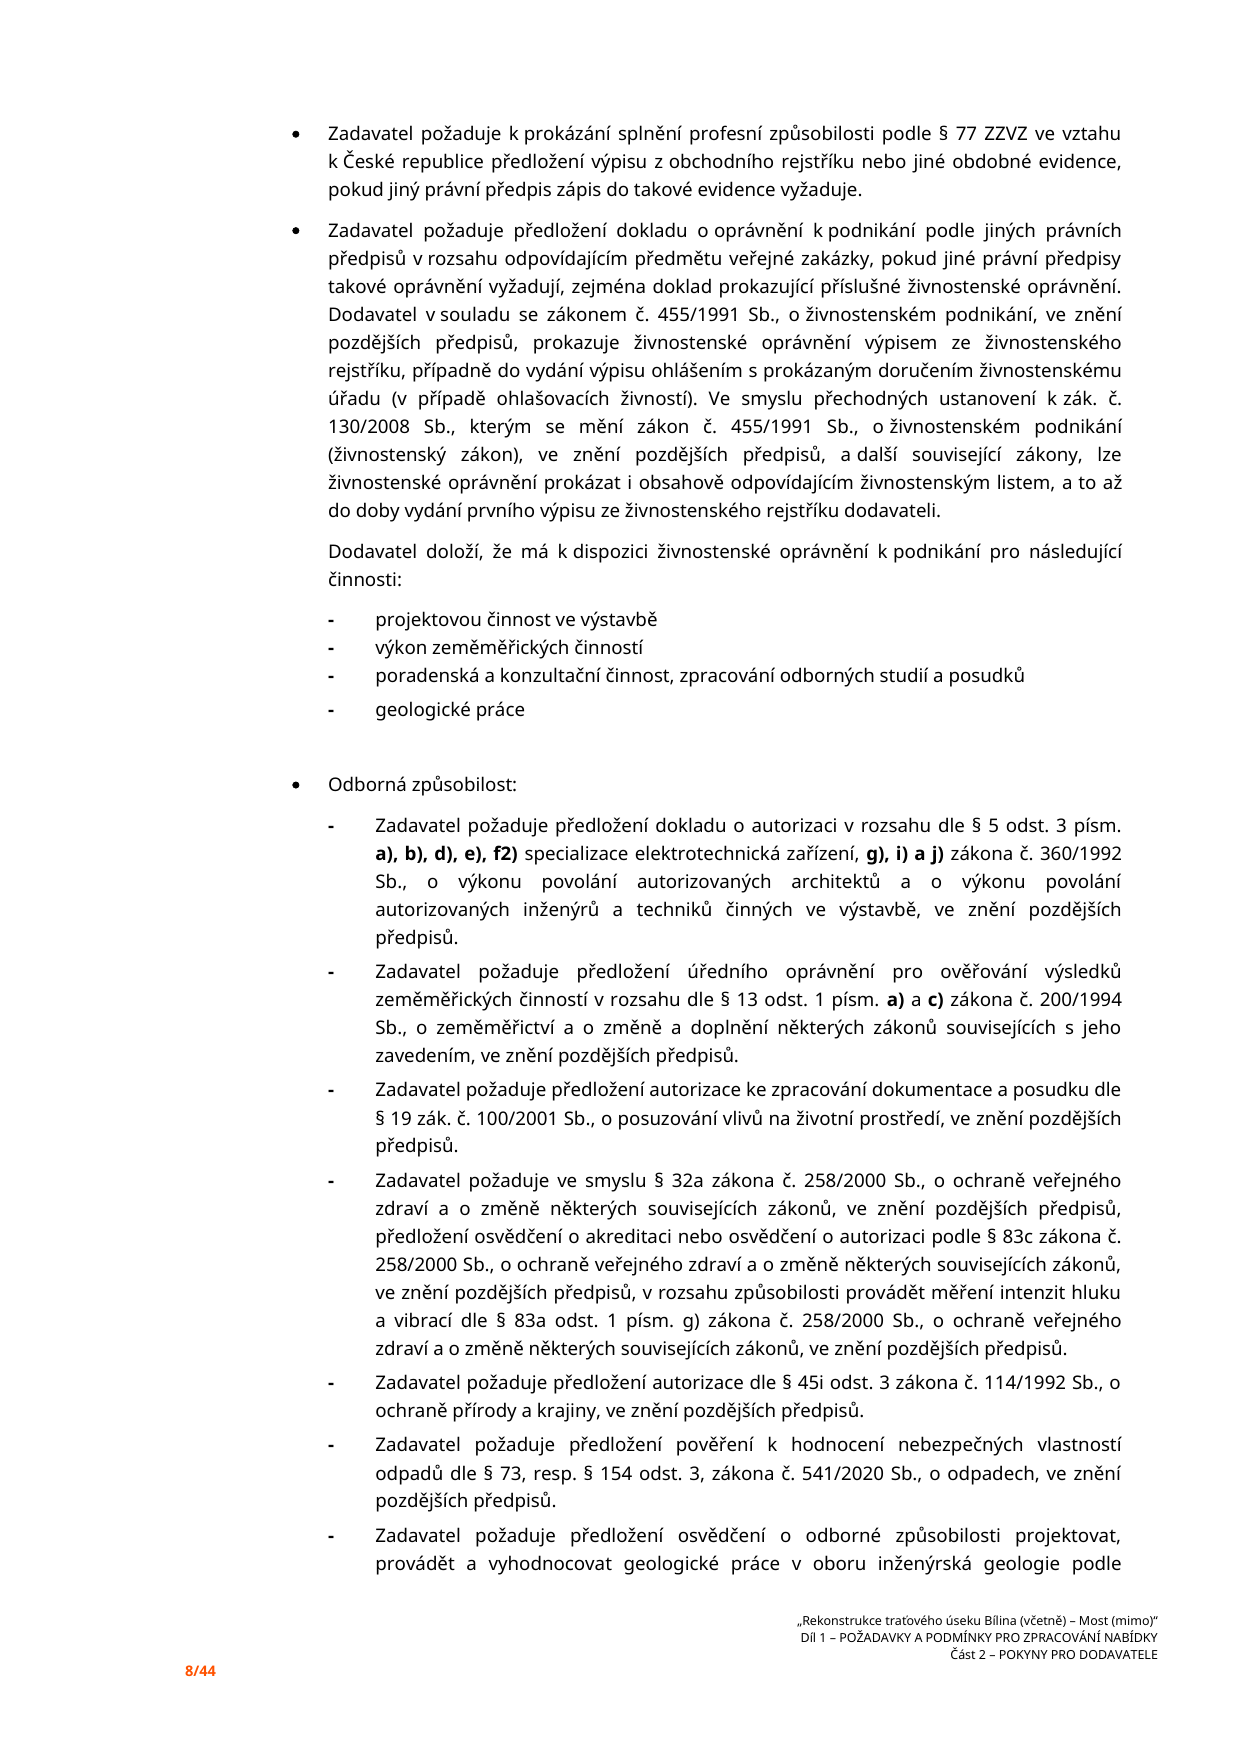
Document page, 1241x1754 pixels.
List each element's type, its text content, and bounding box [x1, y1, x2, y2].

text Zadavatel požaduje předložení autorizace ke zpracování dokumentace a posudku dle § 19 zák. č. 100/2001 Sb., o posuzování vlivů na životní prostředí, ve znění pozdějších předpisů. [328, 1077, 1122, 1158]
text geologické práce [328, 697, 1122, 722]
text Zadavatel požaduje ve smyslu § 32a zákona č. 258/2000 Sb., o ochraně veřejného zdraví a o změně některých souvisejících zákonů, ve znění pozdějších předpisů, předložení osvědčení o akreditaci nebo osvědčení o autorizaci podle § 83c zákona č. 258/2000 Sb., o ochraně veřejného zdraví a o změně některých souvisejících zákonů, ve znění pozdějších předpisů, v rozsahu způsobilosti provádět měření intenzit hluku a vibrací dle § 83a odst. 1 písm. g) zákona č. 258/2000 Sb., o ochraně veřejného zdraví a o změně některých souvisejících zákonů, ve znění pozdějších předpisů. [328, 1167, 1122, 1361]
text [328, 1522, 1122, 1576]
text Zadavatel požaduje k prokázání splnění profesní způsobilosti podle § 77 ZZVZ ve vztahu k České republice předložení výpisu z obchodního rejstříku nebo jiné obdobné evidence, pokud jiný právní předpis zápis do takové evidence vyžaduje. [292, 121, 1122, 202]
text poradenská a konzultační činnost, zpracování odborných studií a posudků [328, 662, 1122, 688]
text Dodavatel doloží, že má k dispozici živnostenské oprávnění k podnikání pro následující činnosti: [328, 538, 1122, 591]
text projektovou činnost ve výstavbě [328, 606, 1122, 632]
text Zadavatel požaduje předložení úředního oprávnění pro ověřování výsledků zeměměřických činností v rozsahu dle § 13 odst. 1 písm. a) a c) zákona č. 200/1994 Sb., o zeměměřictví a o změně a doplnění některých zákonů souvisejících s jeho zavedením, ve znění pozdějších předpisů. [328, 958, 1122, 1068]
text Zadavatel požaduje předložení dokladu o oprávnění k podnikání podle jiných právních předpisů v rozsahu odpovídajícím předmětu veřejné zakázky, pokud jiné právní předpisy takové oprávnění vyžadují, zejména doklad prokazující příslušné živnostenské oprávnění. Dodavatel v souladu se zákonem č. 455/1991 Sb., o živnostenském podnikání, ve znění pozdějších předpisů, prokazuje živnostenské oprávnění výpisem ze živnostenského rejstříku, případně do vydání výpisu ohlášením s prokázaným doručením živnostenskému úřadu (v případě ohlašovacích živností). Ve smyslu přechodných ustanovení k zák. č. 130/2008 Sb., kterým se mění zákon č. 455/1991 Sb., o živnostenském podnikání (živnostenský zákon), ve znění pozdějších předpisů, a další související zákony, lze živnostenské oprávnění prokázat i obsahově odpovídajícím živnostenským listem, a to až do doby vydání prvního výpisu ze živnostenského rejstříku dodavateli. [292, 217, 1122, 523]
text výkon zeměměřických činností [328, 634, 1122, 660]
text Zadavatel požaduje předložení pověření k hodnocení nebezpečných vlastností odpadů dle § 73, resp. § 154 odst. 3, zákona č. 541/2020 Sb., o odpadech, ve znění pozdějších předpisů. [328, 1432, 1122, 1513]
text Zadavatel požaduje předložení autorizace dle § 45i odst. 3 zákona č. 114/1992 Sb., o ochraně přírody a krajiny, ve znění pozdějších předpisů. [328, 1369, 1122, 1423]
text Odborná způsobilost: [292, 772, 1122, 797]
text Zadavatel požaduje předložení dokladu o autorizaci v rozsahu dle § 5 odst. 3 písm. a), b), d), e), f2) specializace elektrotechnická zařízení, g), i) a j) zákona č. 360/1992 Sb., o výkonu povolání autorizovaných architektů a o výkonu povolání autorizovaných inženýrů a techniků činných ve výstavbě, ve znění pozdějších předpisů. [328, 812, 1122, 950]
